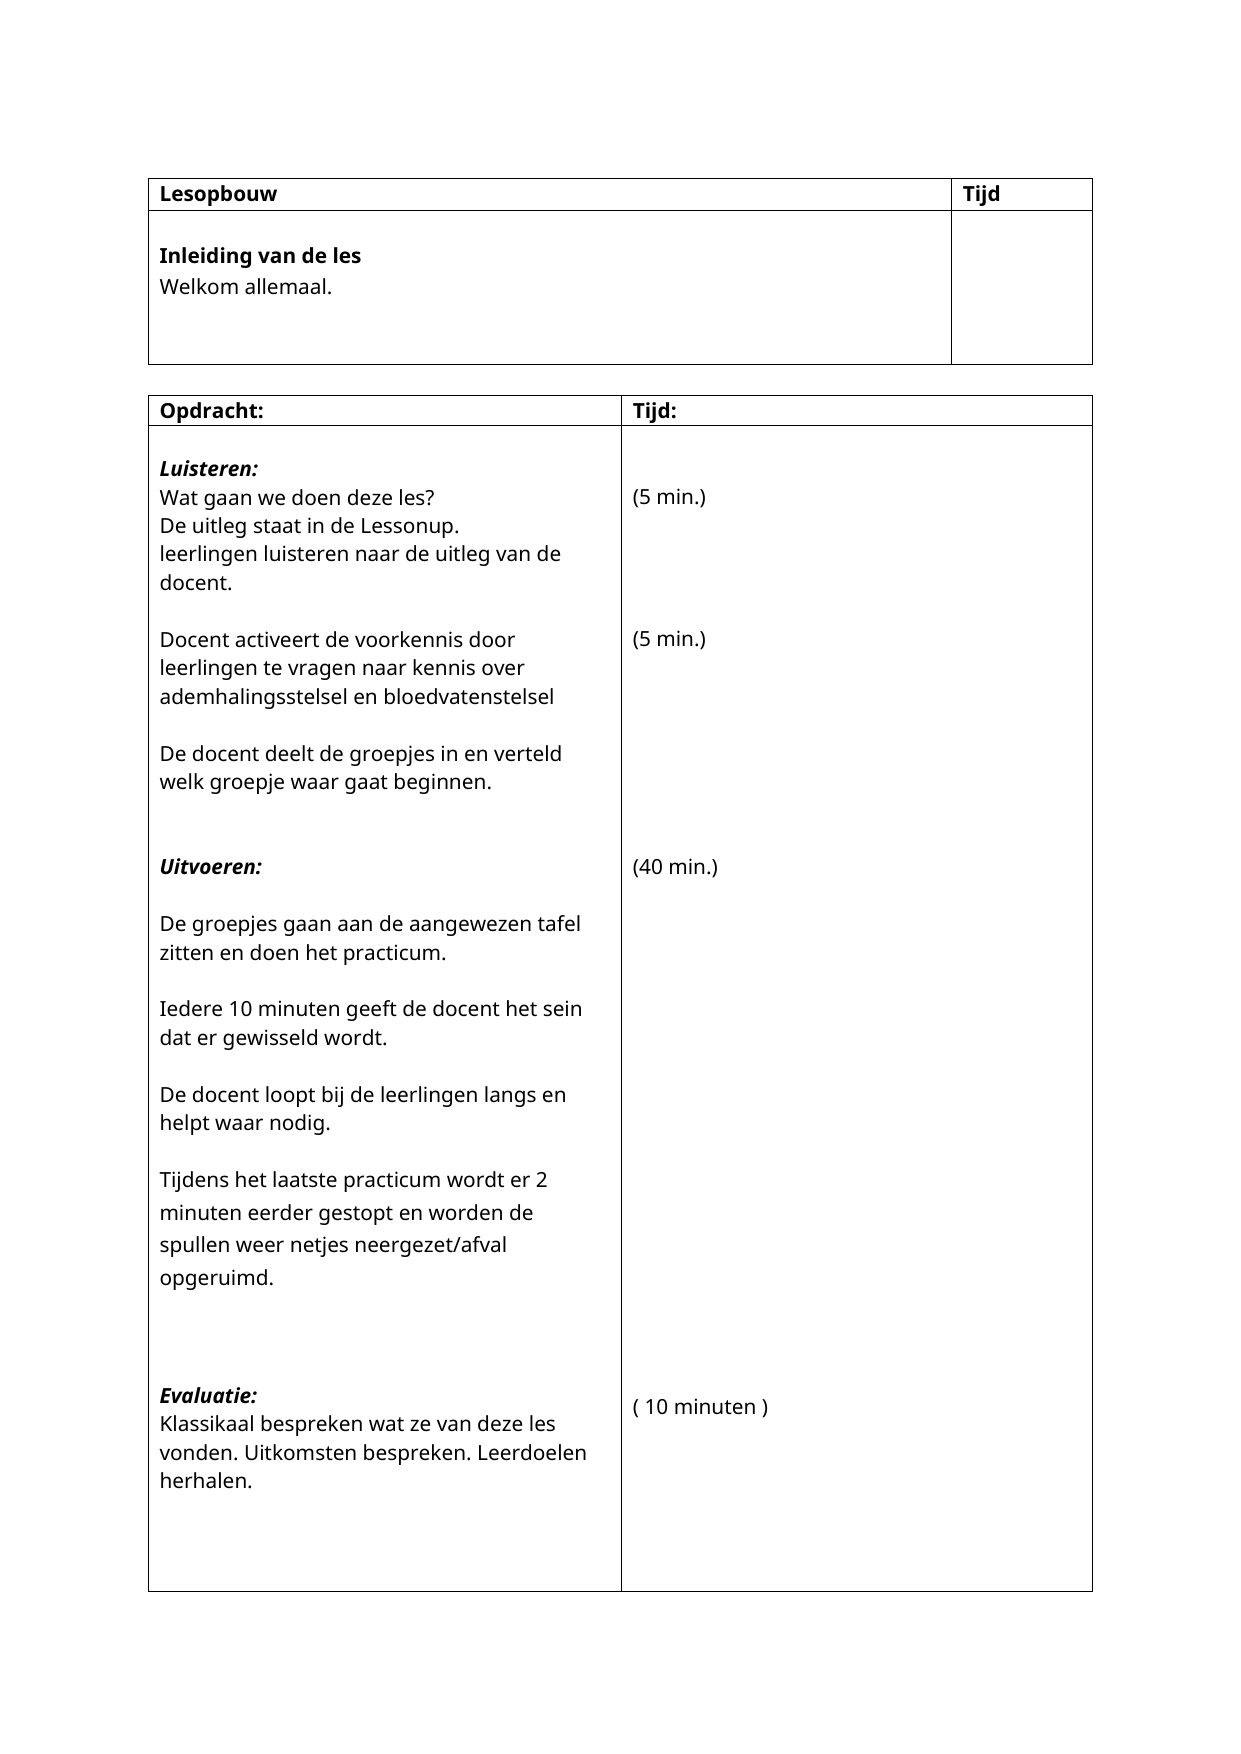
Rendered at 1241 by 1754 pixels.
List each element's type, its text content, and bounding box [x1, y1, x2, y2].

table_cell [622, 426, 1092, 1591]
table_cell Inleiding van de les Welkom allemaal. [149, 211, 951, 364]
table_cell [952, 211, 1092, 364]
table_header Opdracht: [149, 396, 621, 425]
table_header Lesopbouw [149, 179, 951, 210]
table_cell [149, 426, 621, 1591]
table_header Tijd: [622, 396, 1092, 425]
table_header Tijd [952, 179, 1092, 210]
